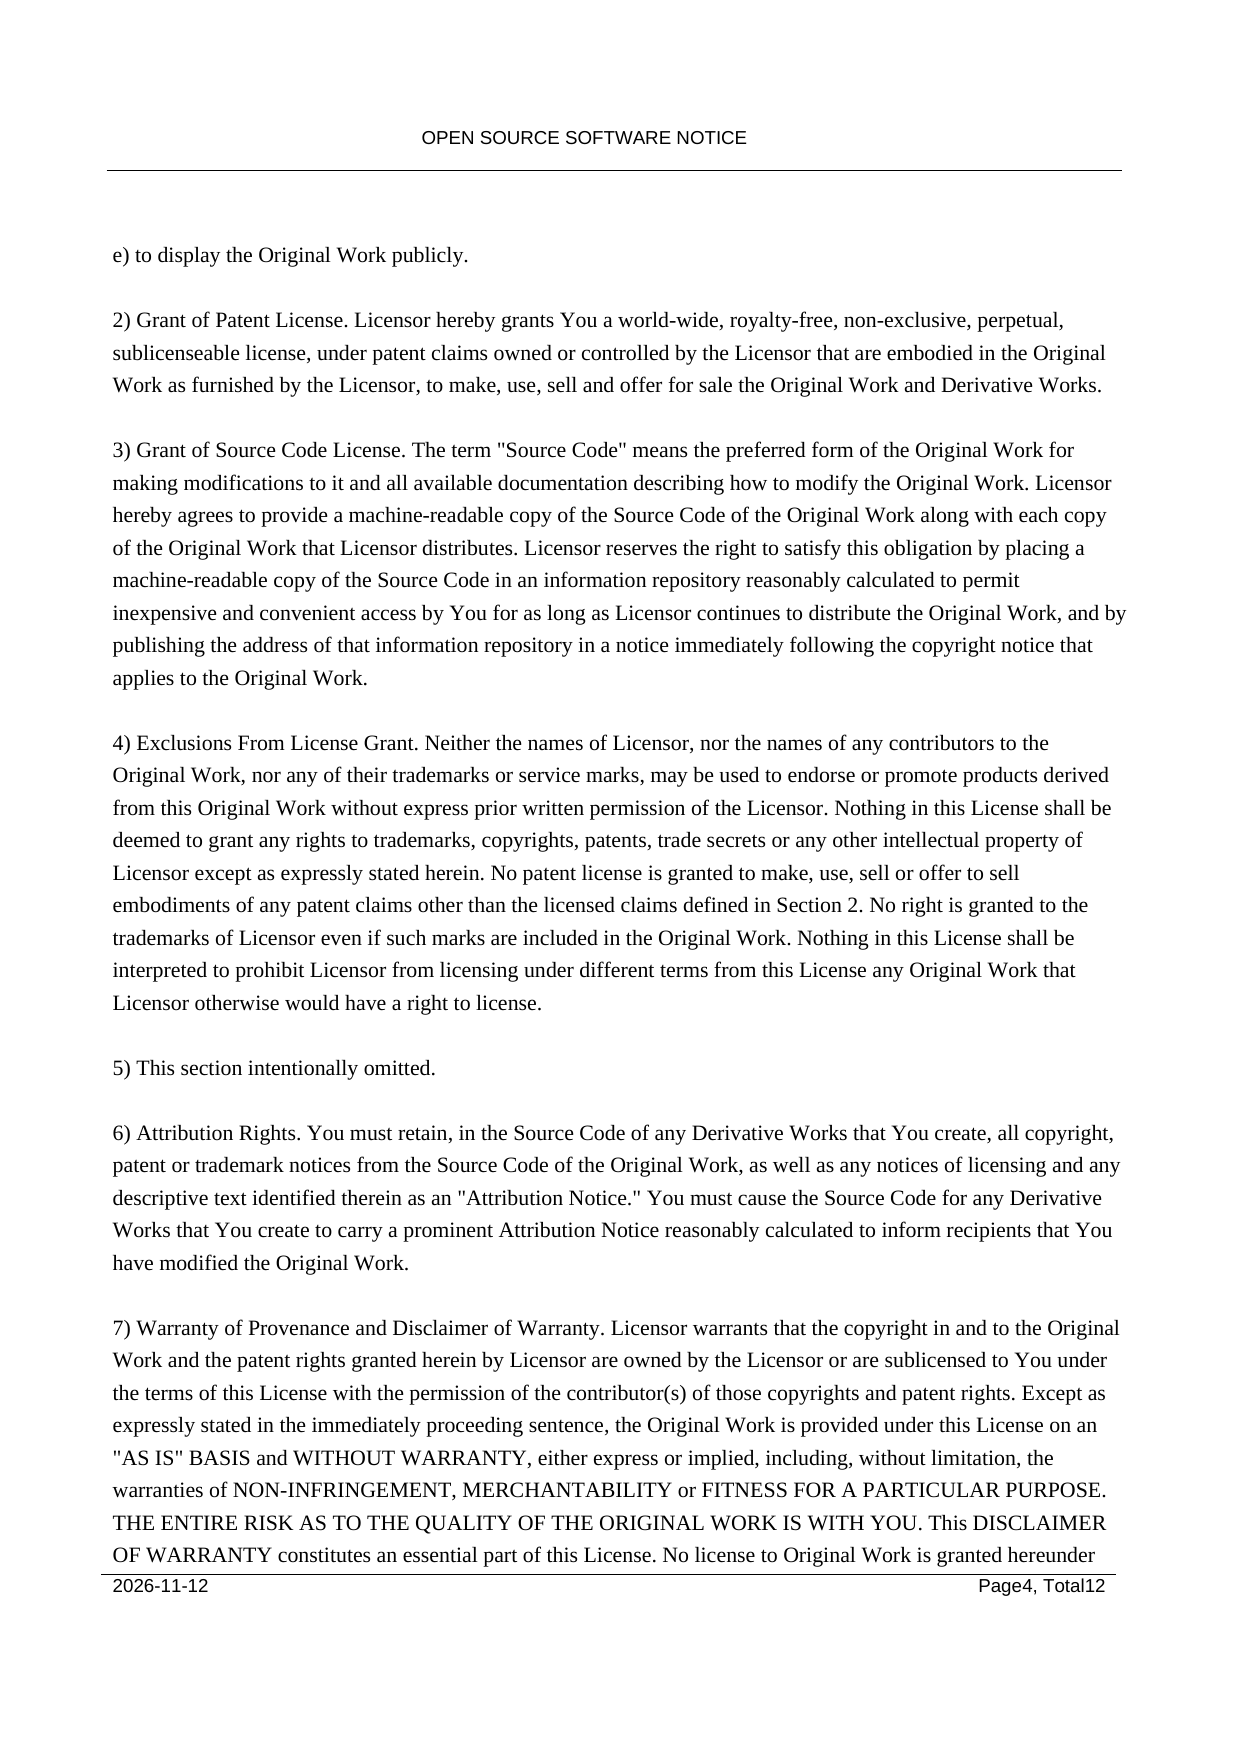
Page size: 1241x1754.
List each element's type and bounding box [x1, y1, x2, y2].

text [112, 206, 1128, 1571]
